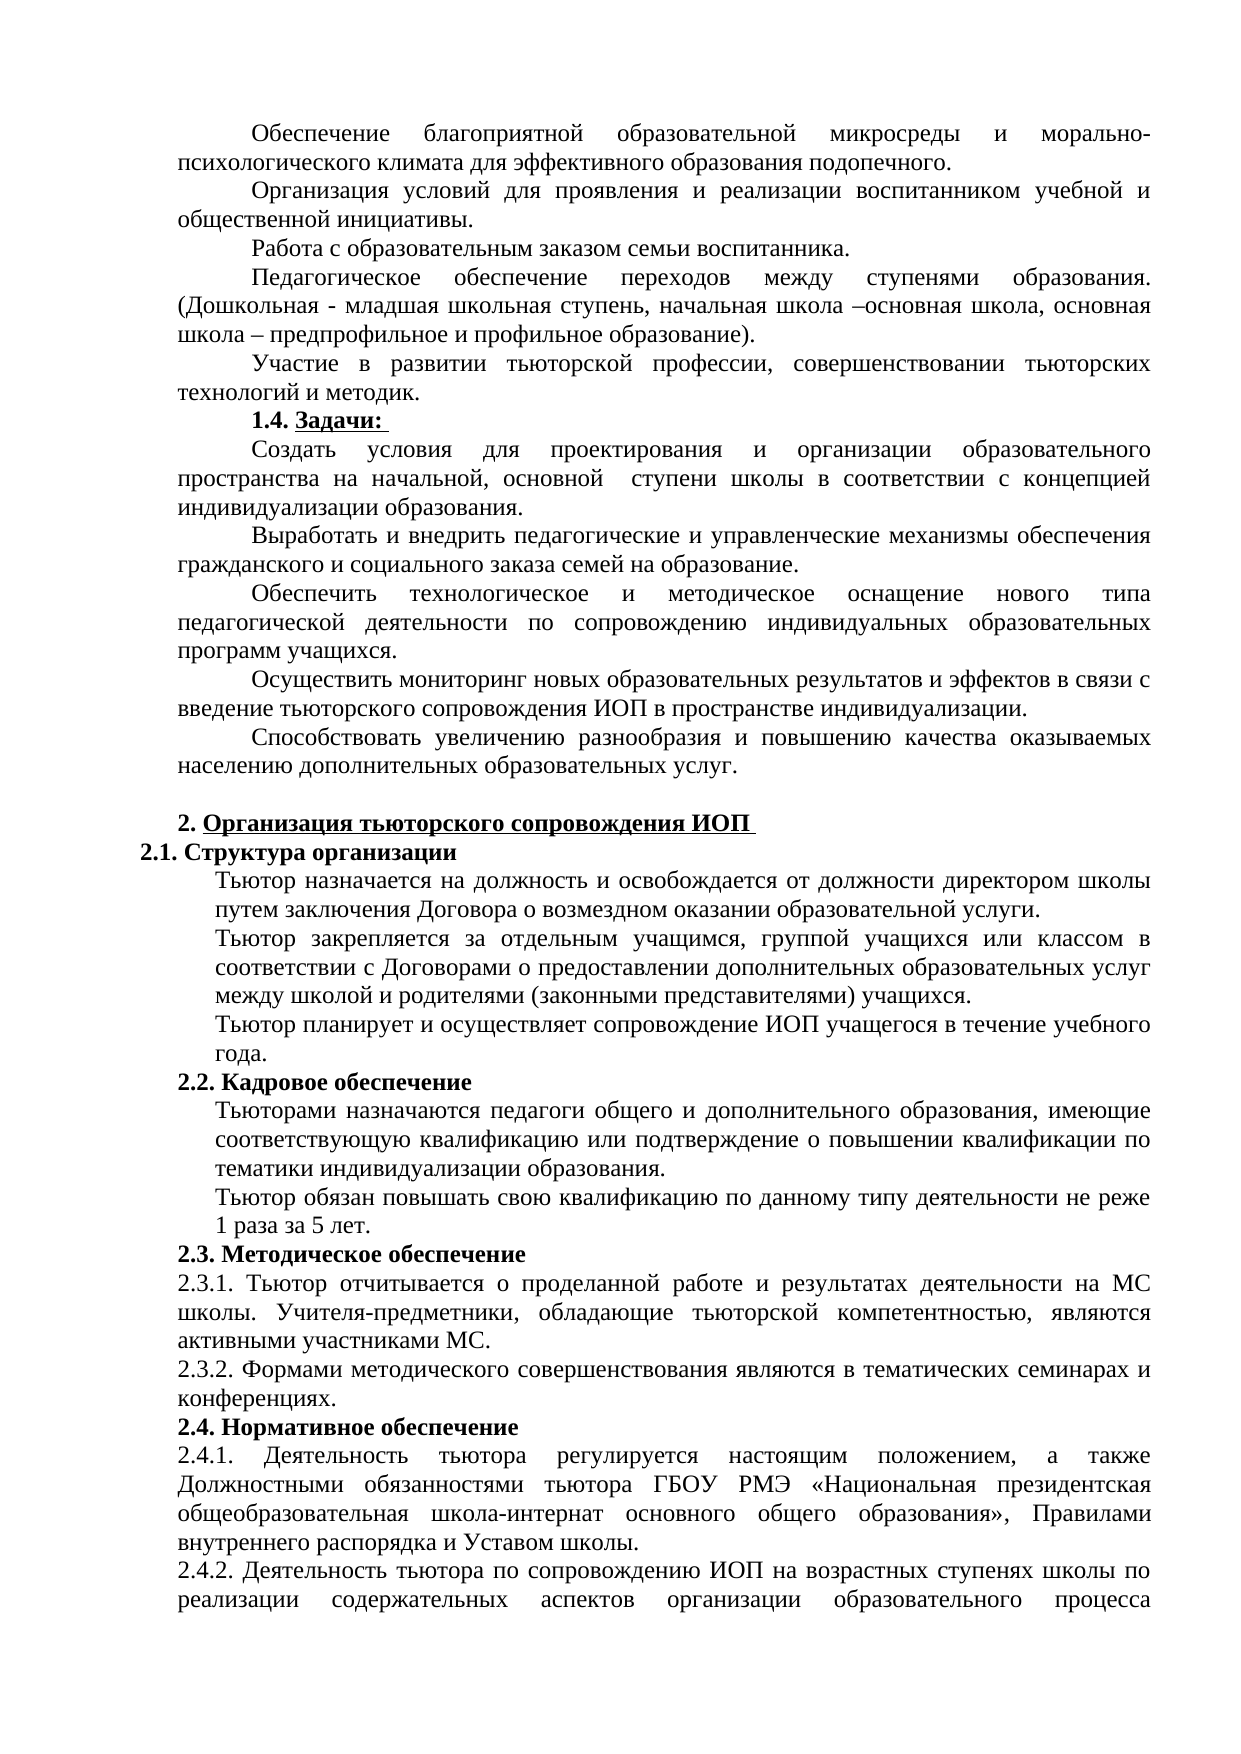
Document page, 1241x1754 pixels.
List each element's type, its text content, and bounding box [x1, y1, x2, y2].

list Осуществить мониторинг новых образовательных результатов и эффектов в связи с введение тьюторского сопровождения ИОП в пространстве индивидуализации. [177, 664, 1152, 722]
text 2. Организация тьюторского сопровождения ИОП [177, 808, 1152, 837]
list Участие в развитии тьюторской профессии, совершенствовании тьюторских технологий и методик. [177, 348, 1152, 406]
text 2.3.2. Формами методического совершенствования являются в тематических семинарах и конференциях. [177, 1354, 1152, 1412]
text 2.4.1. Деятельность тьютора регулируется настоящим положением, а также Должностными обязанностями тьютора ГБОУ РМЭ «Национальная президентская общеобразовательная школа-интернат основного общего образования», Правилами внутреннего распорядка и Уставом школы. [177, 1441, 1152, 1556]
list 2.3. Методическое обеспечение [140, 1239, 1152, 1268]
list Тьюторами назначаются педагоги общего и дополнительного образования, имеющие соответствующую квалификацию или подтверждение о повышении квалификации по тематики индивидуализации образования. [177, 1096, 1152, 1182]
list 2.2. Кадровое обеспечение [140, 1067, 1152, 1096]
text 2.1. Структура организации [140, 837, 1152, 866]
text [177, 1556, 1152, 1613]
list Тьютор назначается на должность и освобождается от должности директором школы путем заключения Договора о возмездном оказании образовательной услуги. [177, 866, 1152, 923]
list Создать условия для проектирования и организации образовательного пространства на начальной, основной ступени школы в соответствии с концепцией индивидуализации образования. [177, 434, 1152, 521]
list Тьютор обязан повышать свою квалификацию по данному типу деятельности не реже 1 раза за 5 лет. [177, 1182, 1152, 1239]
list Способствовать увеличению разнообразия и повышению качества оказываемых населению дополнительных образовательных услуг. [177, 722, 1152, 779]
list Педагогическое обеспечение переходов между ступенями образования. (Дошкольная - младшая школьная ступень, начальная школа –основная школа, основная школа – предпрофильное и профильное образование). [177, 262, 1152, 348]
text 2.4. Нормативное обеспечение [177, 1412, 1152, 1441]
list Обеспечение благоприятной образовательной микросреды и морально-психологического климата для эффективного образования подопечного. [177, 118, 1152, 176]
list Выработать и внедрить педагогические и управленческие механизмы обеспечения гражданского и социального заказа семей на образование. [177, 521, 1152, 578]
list Обеспечить технологическое и методическое оснащение нового типа педагогической деятельности по сопровождению индивидуальных образовательных программ учащихся. [177, 578, 1152, 664]
list Работа с образовательным заказом семьи воспитанника. [177, 233, 1152, 262]
list Тьютор закрепляется за отдельным учащимся, группой учащихся или классом в соответствии с Договорами о предоставлении дополнительных образовательных услуг между школой и родителями (законными представителями) учащихся. [177, 923, 1152, 1009]
list Организация условий для проявления и реализации воспитанником учебной и общественной инициативы. [177, 176, 1152, 233]
list Тьютор планирует и осуществляет сопровождение ИОП учащегося в течение учебного года. [177, 1009, 1152, 1067]
list 1.4. Задачи: [177, 406, 1152, 434]
list 2.3.1. Тьютор отчитывается о проделанной работе и результатах деятельности на МС школы. Учителя-предметники, обладающие тьюторской компетентностью, являются активными участниками МС. [140, 1268, 1152, 1354]
